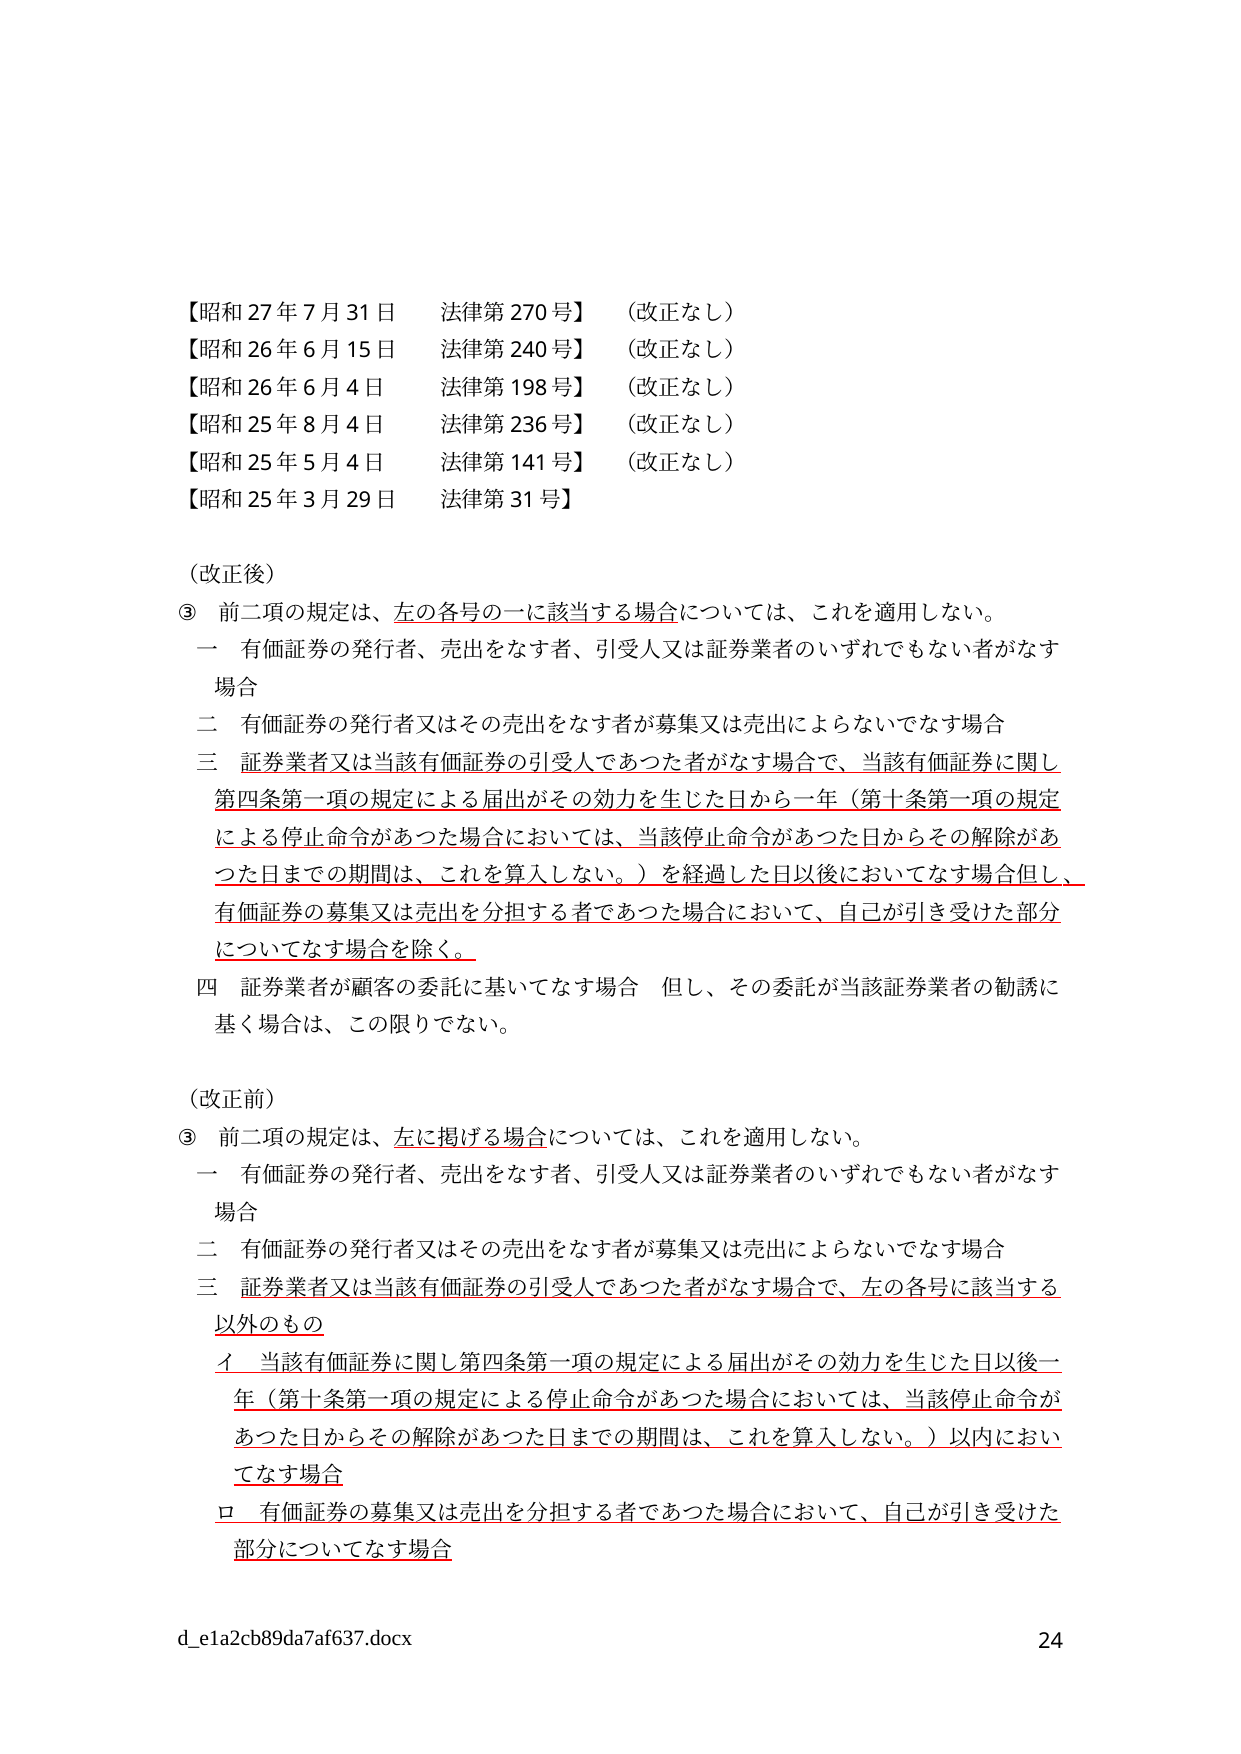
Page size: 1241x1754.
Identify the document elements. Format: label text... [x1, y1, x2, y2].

text 【昭和27年7月31日 法律第270号】 （改正なし） [177, 292, 1063, 329]
text 【昭和25年8月4日 法律第236号】 （改正なし） [177, 404, 1063, 442]
text 【昭和26年6月4日 法律第198号】 （改正なし） [177, 367, 1063, 404]
text 二 有価証券の発行者又はその売出をなす者が募集又は売出によらないでなす場合 [196, 704, 1063, 742]
text 四 証券業者が顧客の委託に基いてなす場合 但し、その委託が当該証券業者の勧誘に基く場合は、この限りでない。 [196, 967, 1063, 1042]
text 一 有価証券の発行者、売出をなす者、引受人又は証券業者のいずれでもない者がなす場合 [196, 629, 1063, 704]
text ロ 有価証券の募集又は売出を分担する者であつた場合において、自己が引き受けた部分についてなす場合 [215, 1492, 1063, 1567]
text 三 証券業者又は当該有価証券の引受人であつた者がなす場合で、左の各号に該当する以外のもの [196, 1267, 1063, 1342]
text 一 有価証券の発行者、売出をなす者、引受人又は証券業者のいずれでもない者がなす場合 [196, 1154, 1063, 1229]
text ③ 前二項の規定は、左の各号の一に該当する場合については、これを適用しない。 [177, 592, 1063, 629]
text （改正前） [177, 1079, 1063, 1117]
text ③ 前二項の規定は、左に掲げる場合については、これを適用しない。 [177, 1117, 1063, 1154]
text 三 証券業者又は当該有価証券の引受人であつた者がなす場合で、当該有価証券に関し第四条第一項の規定による届出がその効力を生じた日から一年（第十条第一項の規定による停止命令があつた場合においては、当該停止命令があつた日からその解除があつた日までの期間は、これを算入しない。）を経過した日以後においてなす場合但し、有価証券の募集又は売出を分担する者であつた場合において、自己が引き受けた部分についてなす場合を除く。 [196, 742, 1063, 967]
text 【昭和26年6月15日 法律第240号】 （改正なし） [177, 329, 1063, 367]
text 【昭和25年5月4日 法律第141号】 （改正なし） [177, 442, 1063, 479]
text 二 有価証券の発行者又はその売出をなす者が募集又は売出によらないでなす場合 [196, 1229, 1063, 1267]
text 【昭和25年3月29日 法律第31号】 [177, 479, 1063, 517]
text （改正後） [177, 554, 1063, 592]
text イ 当該有価証券に関し第四条第一項の規定による届出がその効力を生じた日以後一年（第十条第一項の規定による停止命令があつた場合においては、当該停止命令があつた日からその解除があつた日までの期間は、これを算入しない。）以内においてなす場合 [215, 1342, 1063, 1492]
